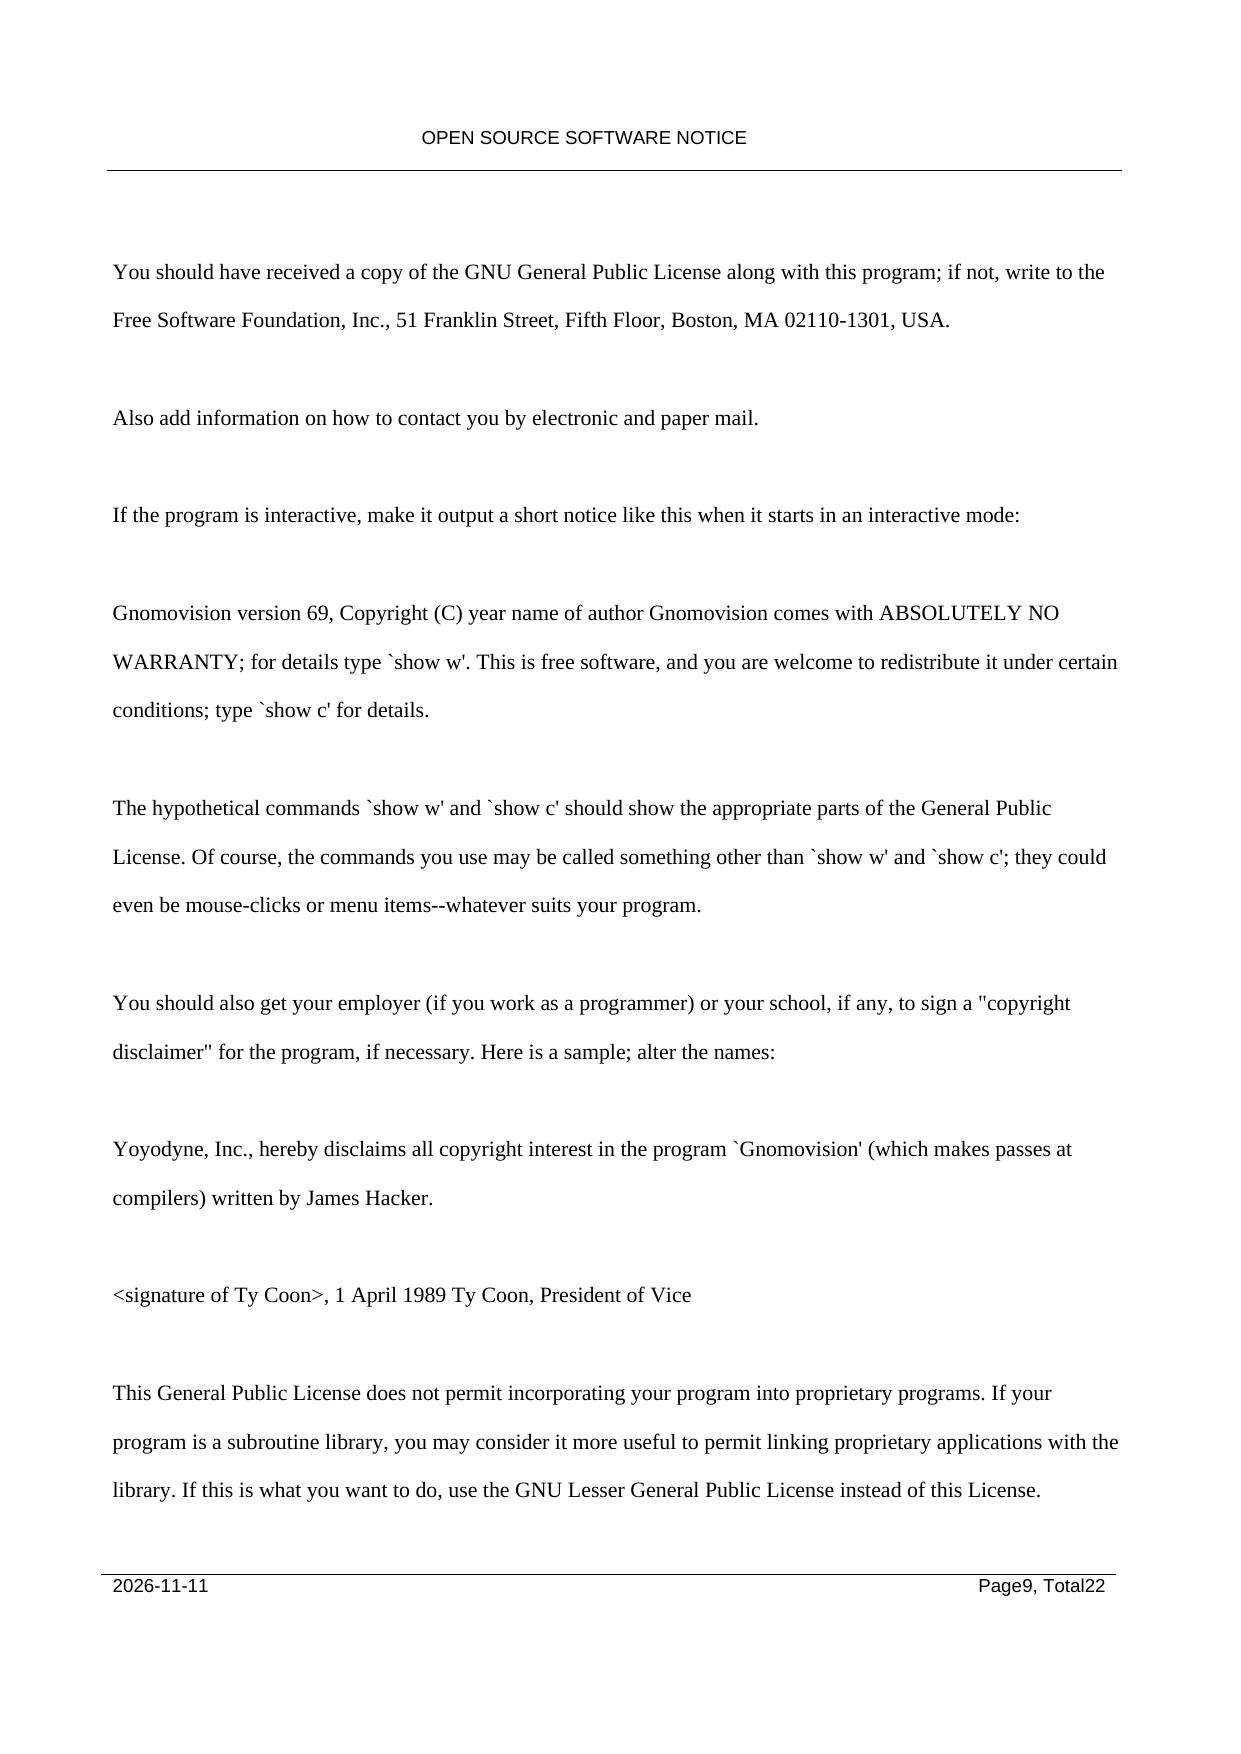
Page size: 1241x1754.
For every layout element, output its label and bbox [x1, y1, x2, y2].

text [112, 206, 1128, 1506]
